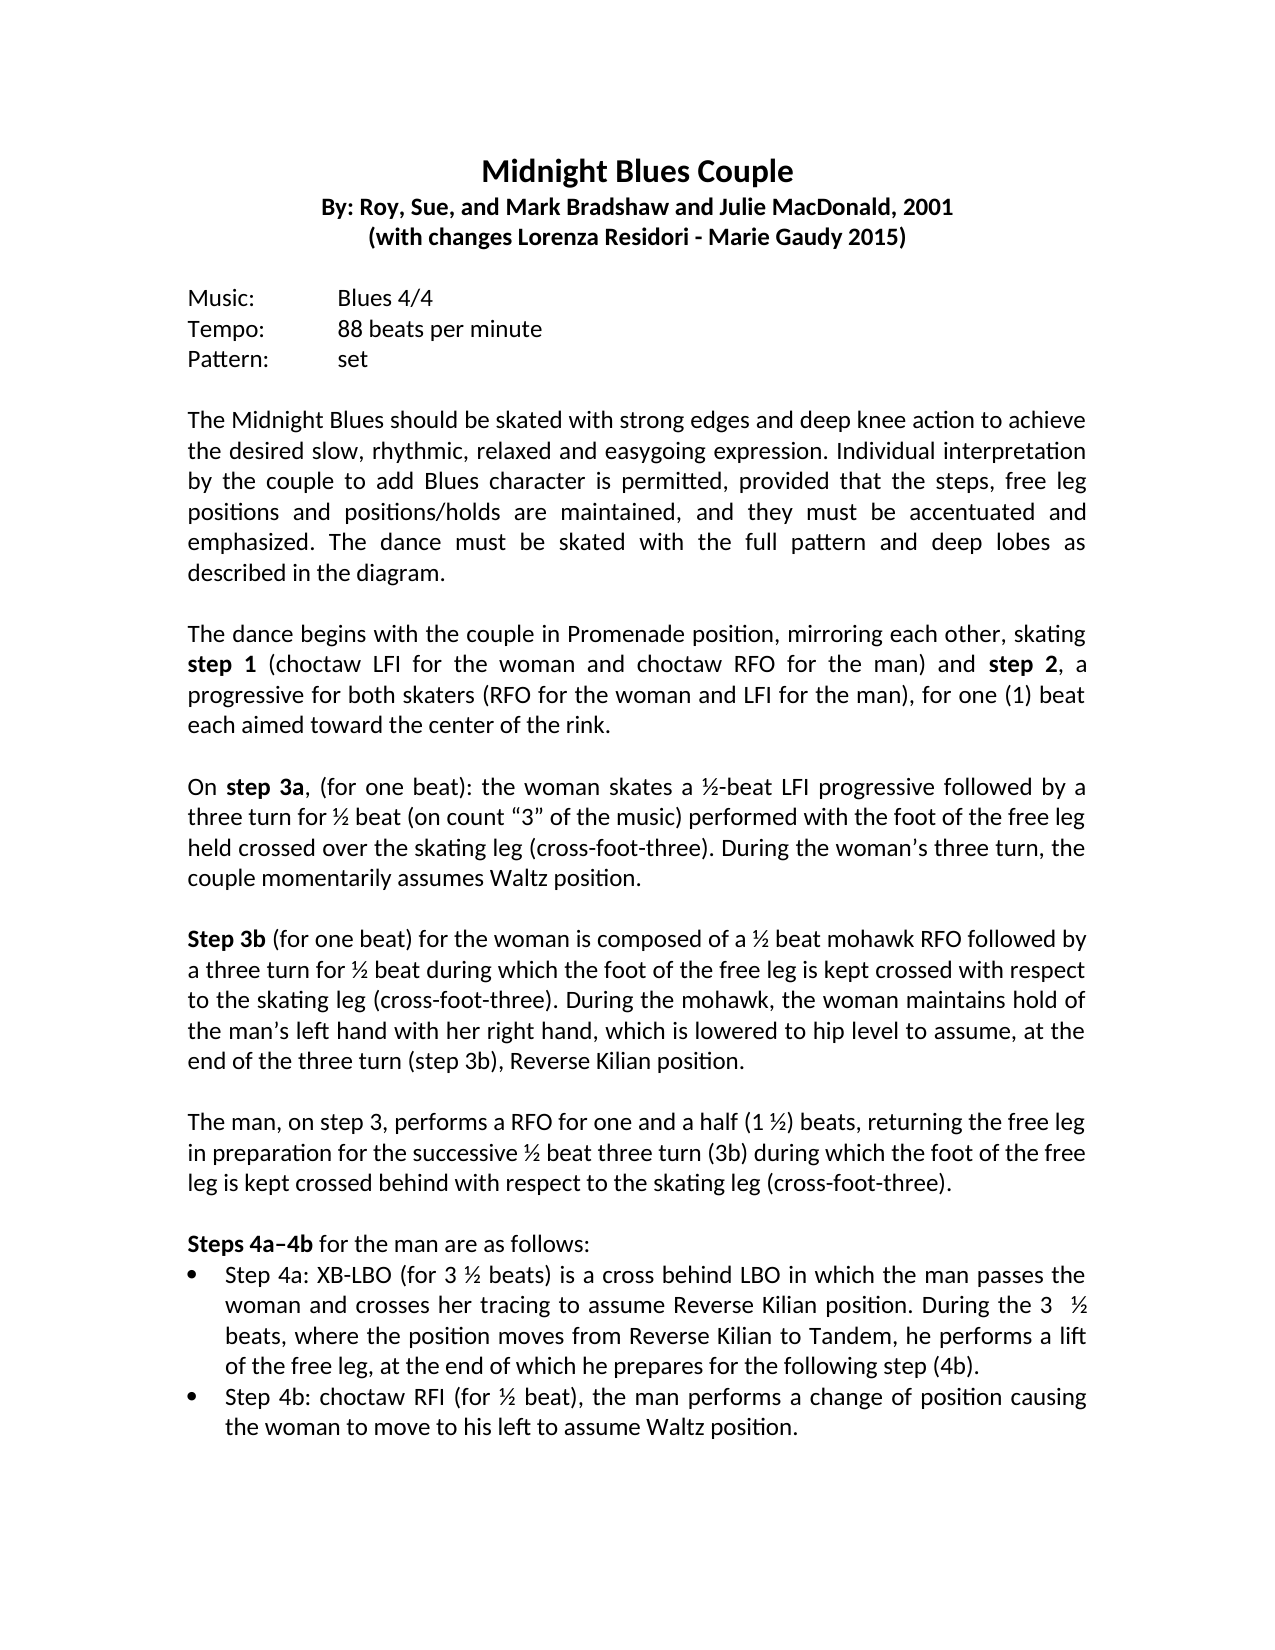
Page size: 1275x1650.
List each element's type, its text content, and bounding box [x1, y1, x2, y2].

text Pattern: set [187, 343, 1087, 374]
text The man, on step 3, performs a RFO for one and a half (1 ½) beats, returning the free leg in preparation for the successive ½ beat three turn (3b) during which the foot of the free leg is kept crossed behind with respect to the skating leg (cross-foot-three). [187, 1106, 1087, 1198]
text Midnight Blues Couple [187, 150, 1087, 191]
text The dance begins with the couple in Promenade position, mirroring each other, skating step 1 (choctaw LFI for the woman and choctaw RFO for the man) and step 2, a progressive for both skaters (RFO for the woman and LFI for the man), for one (1) beat each aimed toward the center of the rink. [187, 618, 1087, 740]
text Music: Blues 4/4 [187, 282, 1087, 313]
text Steps 4a–4b for the man are as follows: [187, 1228, 1087, 1259]
text The Midnight Blues should be skated with strong edges and deep knee action to achieve the desired slow, rhythmic, relaxed and easygoing expression. Individual interpretation by the couple to add Blues character is permitted, provided that the steps, free leg positions and positions/holds are maintained, and they must be accentuated and emphasized. The dance must be skated with the full pattern and deep lobes as described in the diagram. [187, 404, 1087, 587]
list Step 4a: XB-LBO (for 3 ½ beats) is a cross behind LBO in which the man passes the woman and crosses her tracing to assume Reverse Kilian position. During the 3 ½ beats, where the position moves from Reverse Kilian to Tandem, he performs a lift of the free leg, at the end of which he prepares for the following step (4b). [187, 1259, 1087, 1381]
list Step 4b: choctaw RFI (for ½ beat), the man performs a change of position causing the woman to move to his left to assume Waltz position. [187, 1381, 1087, 1442]
text By: Roy, Sue, and Mark Bradshaw and Julie MacDonald, 2001 [187, 191, 1087, 221]
text Step 3b (for one beat) for the woman is composed of a ½ beat mohawk RFO followed by a three turn for ½ beat during which the foot of the free leg is kept crossed with respect to the skating leg (cross-foot-three). During the mohawk, the woman maintains hold of the man’s left hand with her right hand, which is lowered to hip level to assume, at the end of the three turn (step 3b), Reverse Kilian position. [187, 923, 1087, 1076]
text (with changes Lorenza Residori - Marie Gaudy 2015) [187, 221, 1087, 252]
text On step 3a, (for one beat): the woman skates a ½-beat LFI progressive followed by a three turn for ½ beat (on count “3” of the music) performed with the foot of the free leg held crossed over the skating leg (cross-foot-three). During the woman’s three turn, the couple momentarily assumes Waltz position. [187, 771, 1087, 893]
text Tempo: 88 beats per minute [187, 313, 1087, 343]
